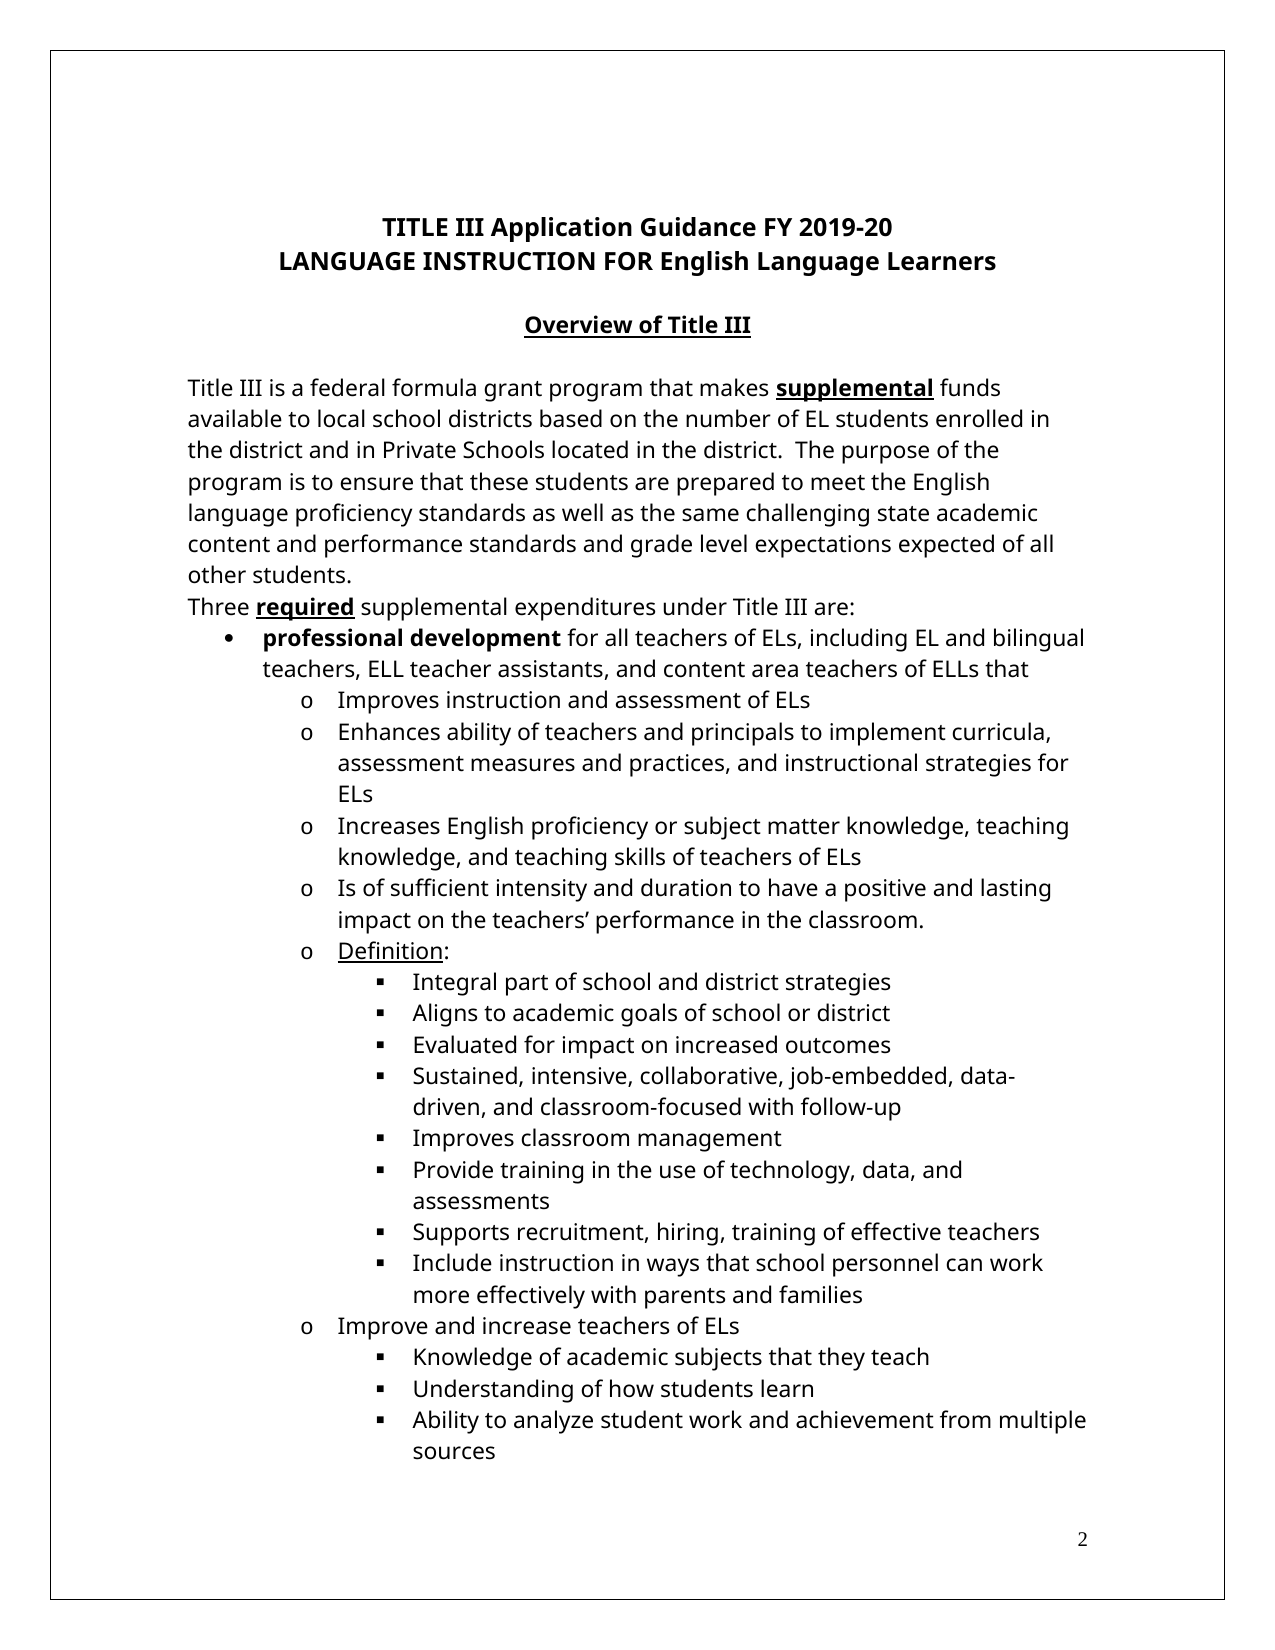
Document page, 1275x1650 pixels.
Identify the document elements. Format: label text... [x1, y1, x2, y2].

list Integral part of school and district strategies [375, 966, 1087, 997]
list professional development for all teachers of ELs, including EL and bilingual teachers, ELL teacher assistants, and content area teachers of ELLs that [225, 622, 1087, 684]
list Improves instruction and assessment of ELs [300, 684, 1087, 716]
list Definition: [300, 935, 1087, 966]
subtitle LANGUAGE INSTRUCTION FOR English Language Learners [187, 244, 1087, 278]
list Include instruction in ways that school personnel can work more effectively with parents and families [375, 1247, 1087, 1310]
text Overview of Title III [187, 309, 1087, 341]
text Title III is a federal formula grant program that makes supplemental funds available to local school districts based on the number of EL students enrolled in the district and in Private Schools located in the district. The purpose of the program is to ensure that these students are prepared to meet the English language proficiency standards as well as the same challenging state academic content and performance standards and grade level expectations expected of all other students. [187, 372, 1087, 591]
list Ability to analyze student work and achievement from multiple sources [375, 1404, 1087, 1466]
list Is of sufficient intensity and duration to have a positive and lasting impact on the teachers’ performance in the classroom. [300, 872, 1087, 935]
list Sustained, intensive, collaborative, job-embedded, data-driven, and classroom-focused with follow-up [375, 1060, 1087, 1122]
list Aligns to academic goals of school or district [375, 997, 1087, 1029]
text Three required supplemental expenditures under Title III are: [187, 591, 1087, 622]
list Supports recruitment, hiring, training of effective teachers [375, 1216, 1087, 1247]
list Increases English proficiency or subject matter knowledge, teaching knowledge, and teaching skills of teachers of ELs [300, 809, 1087, 872]
text TITLE III Application Guidance FY 2019-20 [187, 210, 1087, 244]
list Knowledge of academic subjects that they teach [375, 1341, 1087, 1372]
list Provide training in the use of technology, data, and assessments [375, 1154, 1087, 1216]
list Enhances ability of teachers and principals to implement curricula, assessment measures and practices, and instructional strategies for ELs [300, 716, 1087, 809]
list Improves classroom management [375, 1122, 1087, 1154]
list Evaluated for impact on increased outcomes [375, 1029, 1087, 1060]
list Improve and increase teachers of ELs [300, 1310, 1087, 1341]
list Understanding of how students learn [375, 1372, 1087, 1404]
